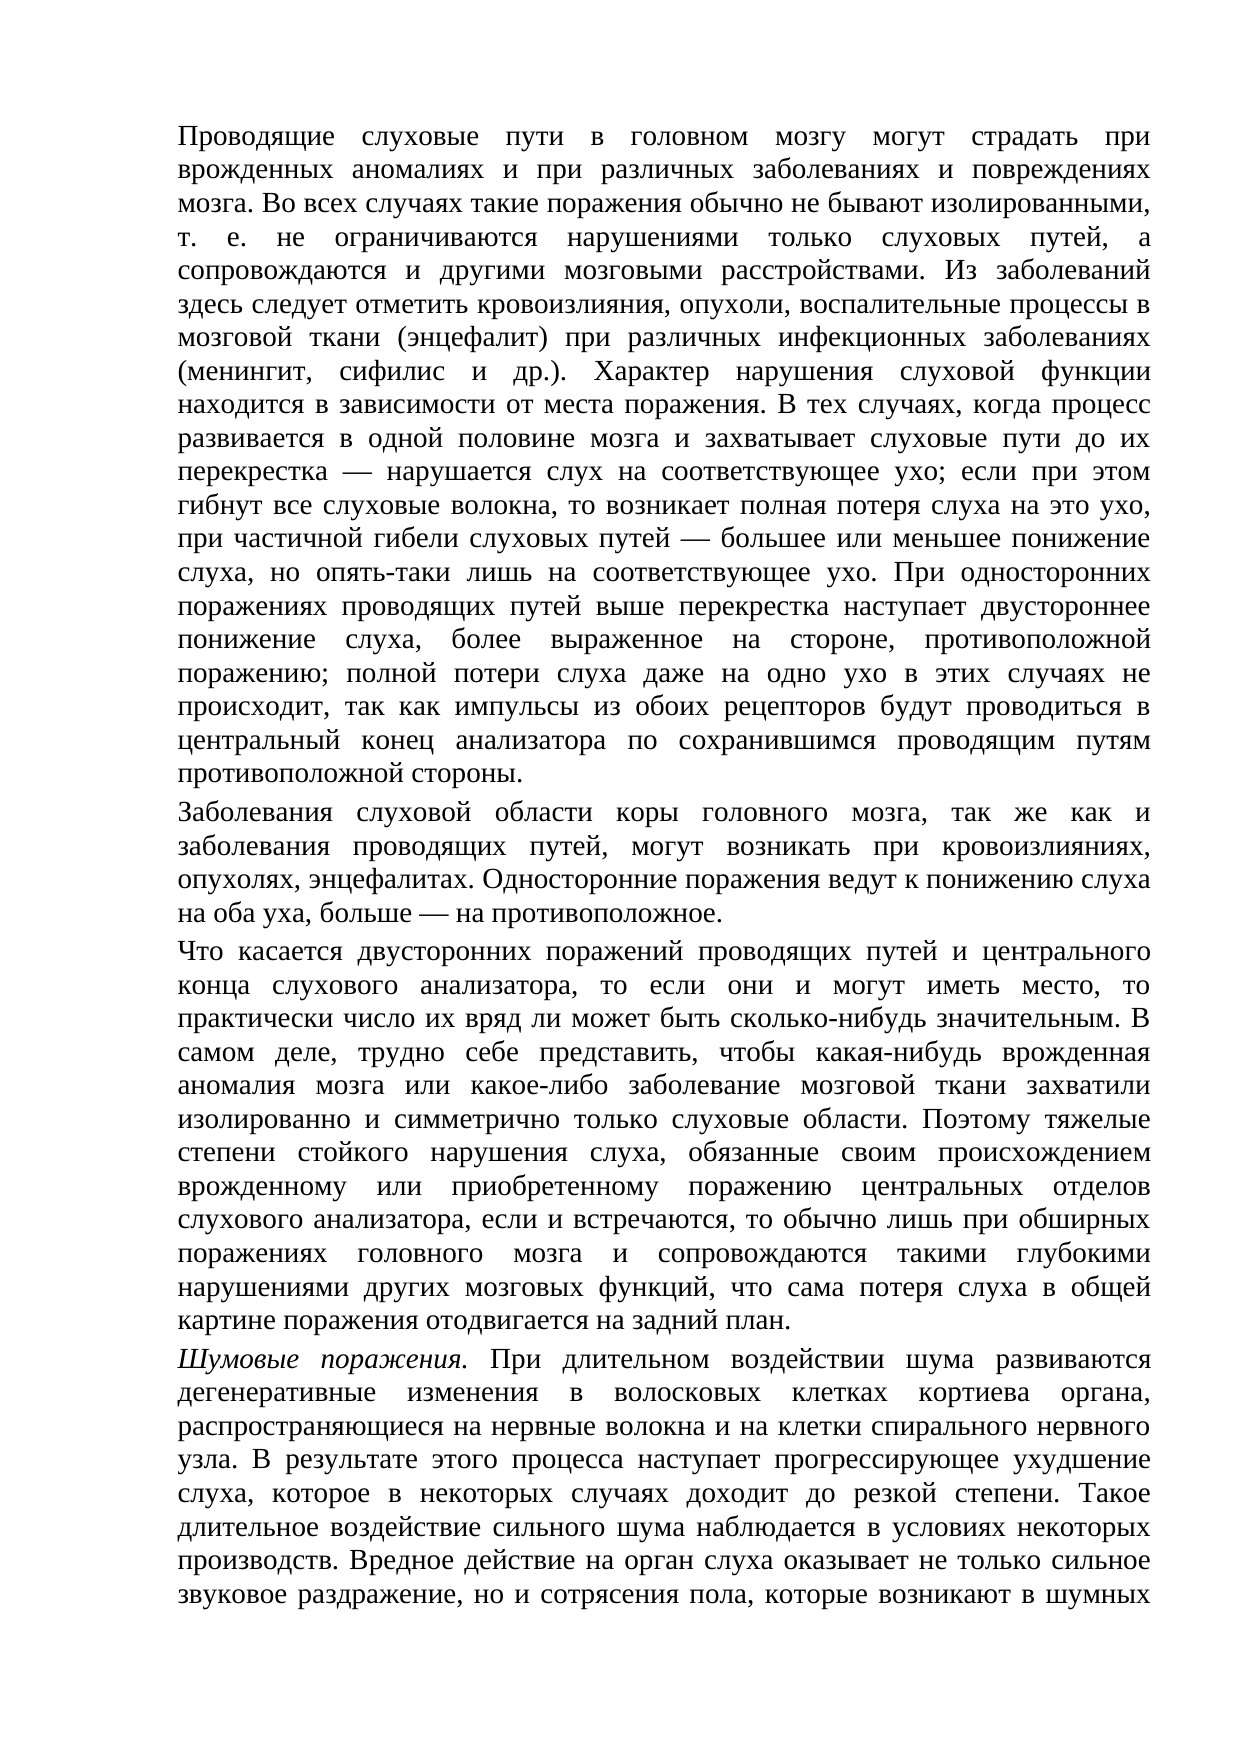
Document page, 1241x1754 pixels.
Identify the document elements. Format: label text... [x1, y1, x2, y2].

text Что касается двусторонних поражений проводящих путей и центрального конца слухового анализатора, то если они и могут иметь место, то практически число их вряд ли может быть сколько-нибудь значительным. В самом деле, трудно себе представить, чтобы какая-нибудь врожденная аномалия мозга или какое-либо заболевание мозговой ткани захватили изолированно и симметрично только слуховые области. Поэтому тяжелые степени стойкого нарушения слуха, обязанные своим происхождением врожденному или приобретенному поражению центральных отделов слухового анализатора, если и встречаются, то обычно лишь при обширных поражениях головного мозга и сопровождаются такими глубокими нарушениями других мозговых функций, что сама потеря слуха в общей картине поражения отодвигается на задний план. [177, 933, 1152, 1336]
text Проводящие слуховые пути в головном мозгу могут страдать при врожденных аномалиях и при различных заболеваниях и повреждениях мозга. Во всех случаях такие поражения обычно не бывают изолированными, т. е. не ограничиваются нарушениями только слуховых путей, а сопровождаются и другими мозговыми расстройствами. Из заболеваний здесь следует отметить кровоизлияния, опухоли, воспалительные процессы в мозговой ткани (энцефалит) при различных инфекционных заболеваниях (менингит, сифилис и др.). Характер нарушения слуховой функции находится в зависимости от места поражения. В тех случаях, когда процесс развивается в одной половине мозга и захватывает слуховые пути до их перекрестка — нарушается слух на соответствующее ухо; если при этом гибнут все слуховые волокна, то возникает полная потеря слуха на это ухо, при частичной гибели слуховых путей — большее или меньшее понижение слуха, но опять-таки лишь на соответствующее ухо. При односторонних поражениях проводящих путей выше перекрестка наступает двустороннее понижение слуха, более выраженное на стороне, противоположной поражению; полной потери слуха даже на одно ухо в этих случаях не происходит, так как импульсы из обоих рецепторов будут проводиться в центральный конец анализатора по сохранившимся проводящим путям противоположной стороны. [177, 118, 1152, 789]
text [177, 1341, 1152, 1609]
text Заболевания слуховой области коры головного мозга, так же как и заболевания проводящих путей, могут возникать при кровоизлияниях, опухолях, энцефалитах. Односторонние поражения ведут к понижению слуха на оба уха, больше — на противоположное. [177, 794, 1152, 928]
